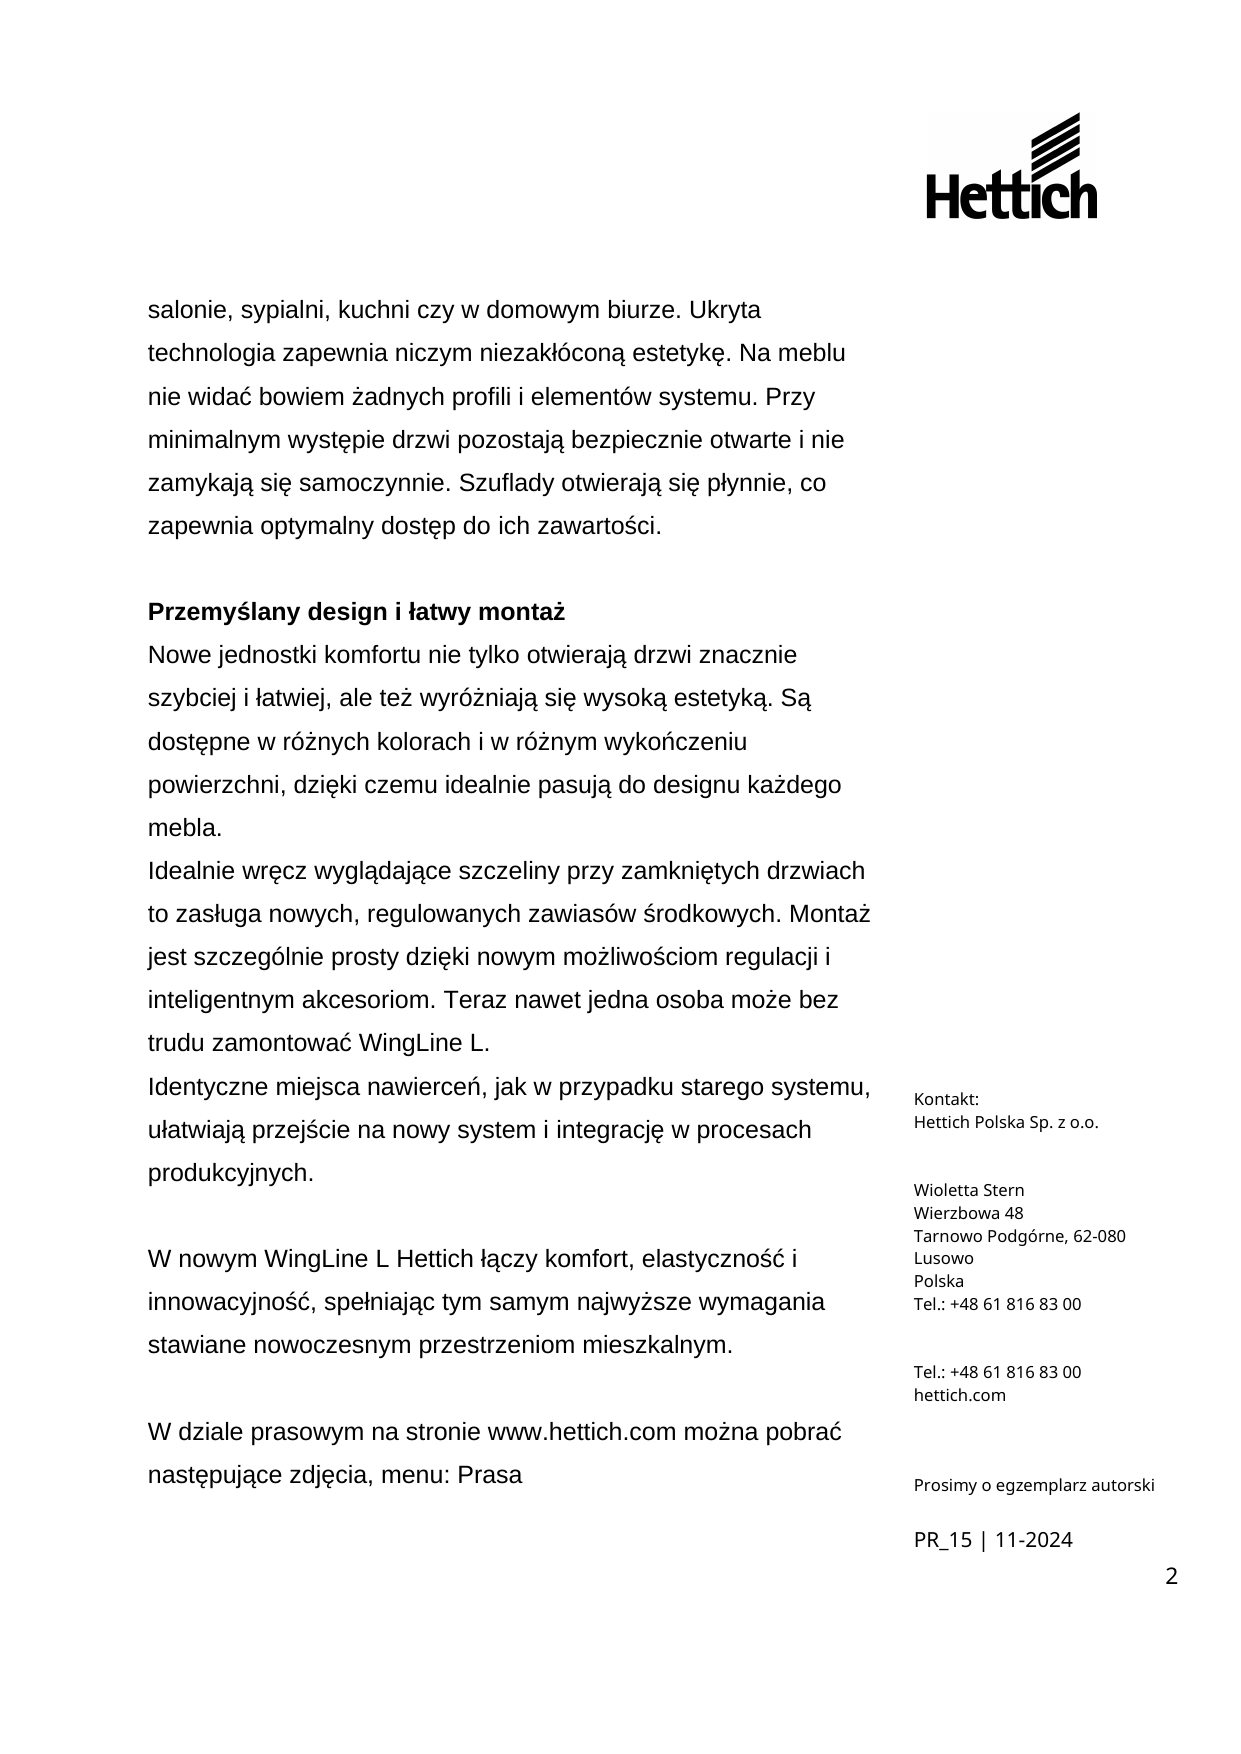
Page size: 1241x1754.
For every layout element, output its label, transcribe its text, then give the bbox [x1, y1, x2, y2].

text W dziale prasowym na stronie www.hettich.com można pobrać następujące zdjęcia, menu: Prasa [148, 1417, 886, 1488]
picture [926, 112, 1097, 219]
text Idealnie wręcz wyglądające szczeliny przy zamkniętych drzwiach to zasługa nowych, regulowanych zawiasów środkowych. Montaż jest szczególnie prosty dzięki nowym możliwościom regulacji i inteligentnym akcesoriom. Teraz nawet jedna osoba może bez trudu zamontować WingLine L. [148, 856, 886, 1057]
text W nowym WingLine L Hettich łączy komfort, elastyczność i innowacyjność, spełniając tym samym najwyższe wymagania stawiane nowoczesnym przestrzeniom mieszkalnym. [148, 1244, 886, 1359]
text Przemyślany design i łatwy montaż [148, 597, 886, 626]
text Identyczne miejsca nawierceń, jak w przypadku starego systemu, ułatwiają przejście na nowy system i integrację w procesach produkcyjnych. [148, 1072, 886, 1187]
text Nowe jednostki komfortu nie tylko otwierają drzwi znacznie szybciej i łatwiej, ale też wyróżniają się wysoką estetyką. Są dostępne w różnych kolorach i w różnym wykończeniu powierzchni, dzięki czemu idealnie pasują do designu każdego mebla. [148, 640, 886, 842]
